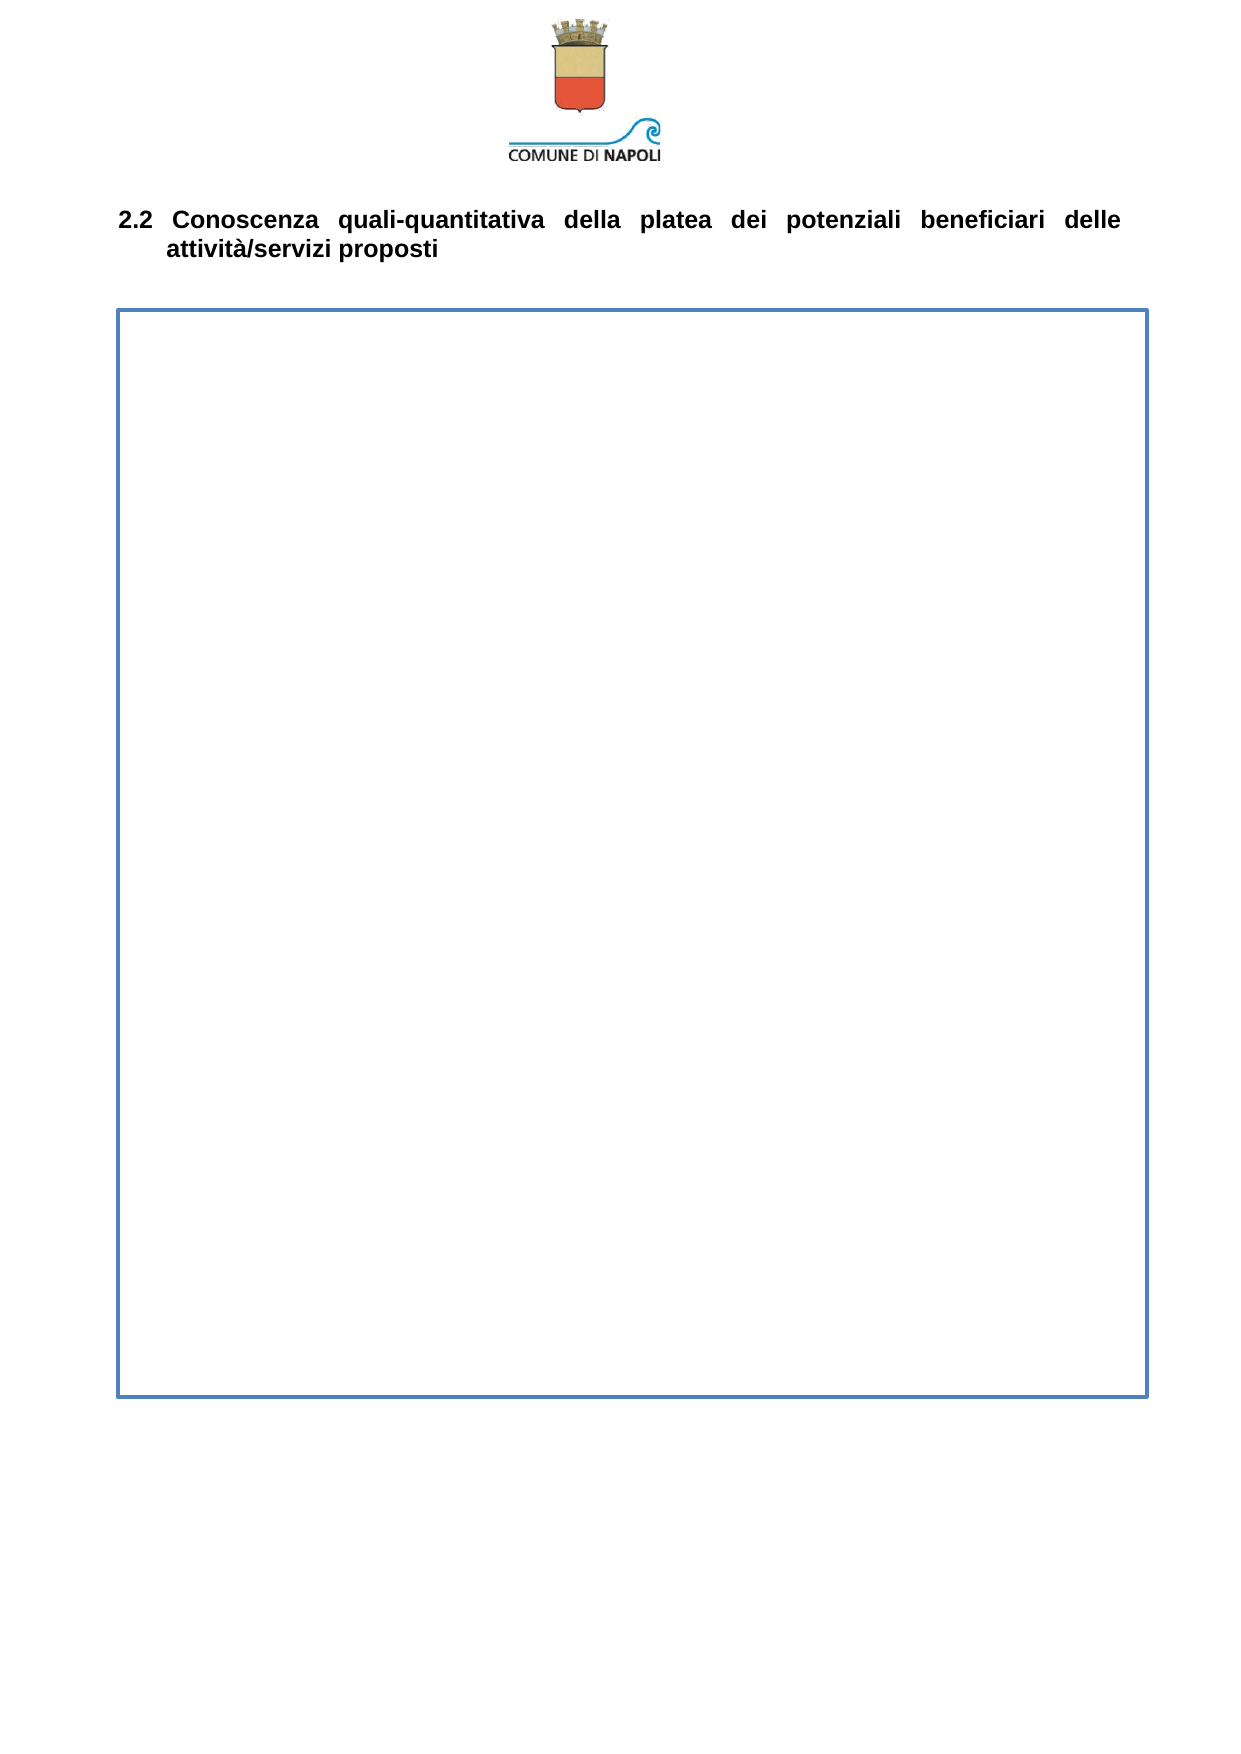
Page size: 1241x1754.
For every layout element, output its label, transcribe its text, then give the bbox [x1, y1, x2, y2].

text 2.2 Conoscenza quali-quantitativa della platea dei potenziali beneficiari delle attività/servizi proposti [118, 205, 1122, 263]
picture [509, 19, 661, 161]
